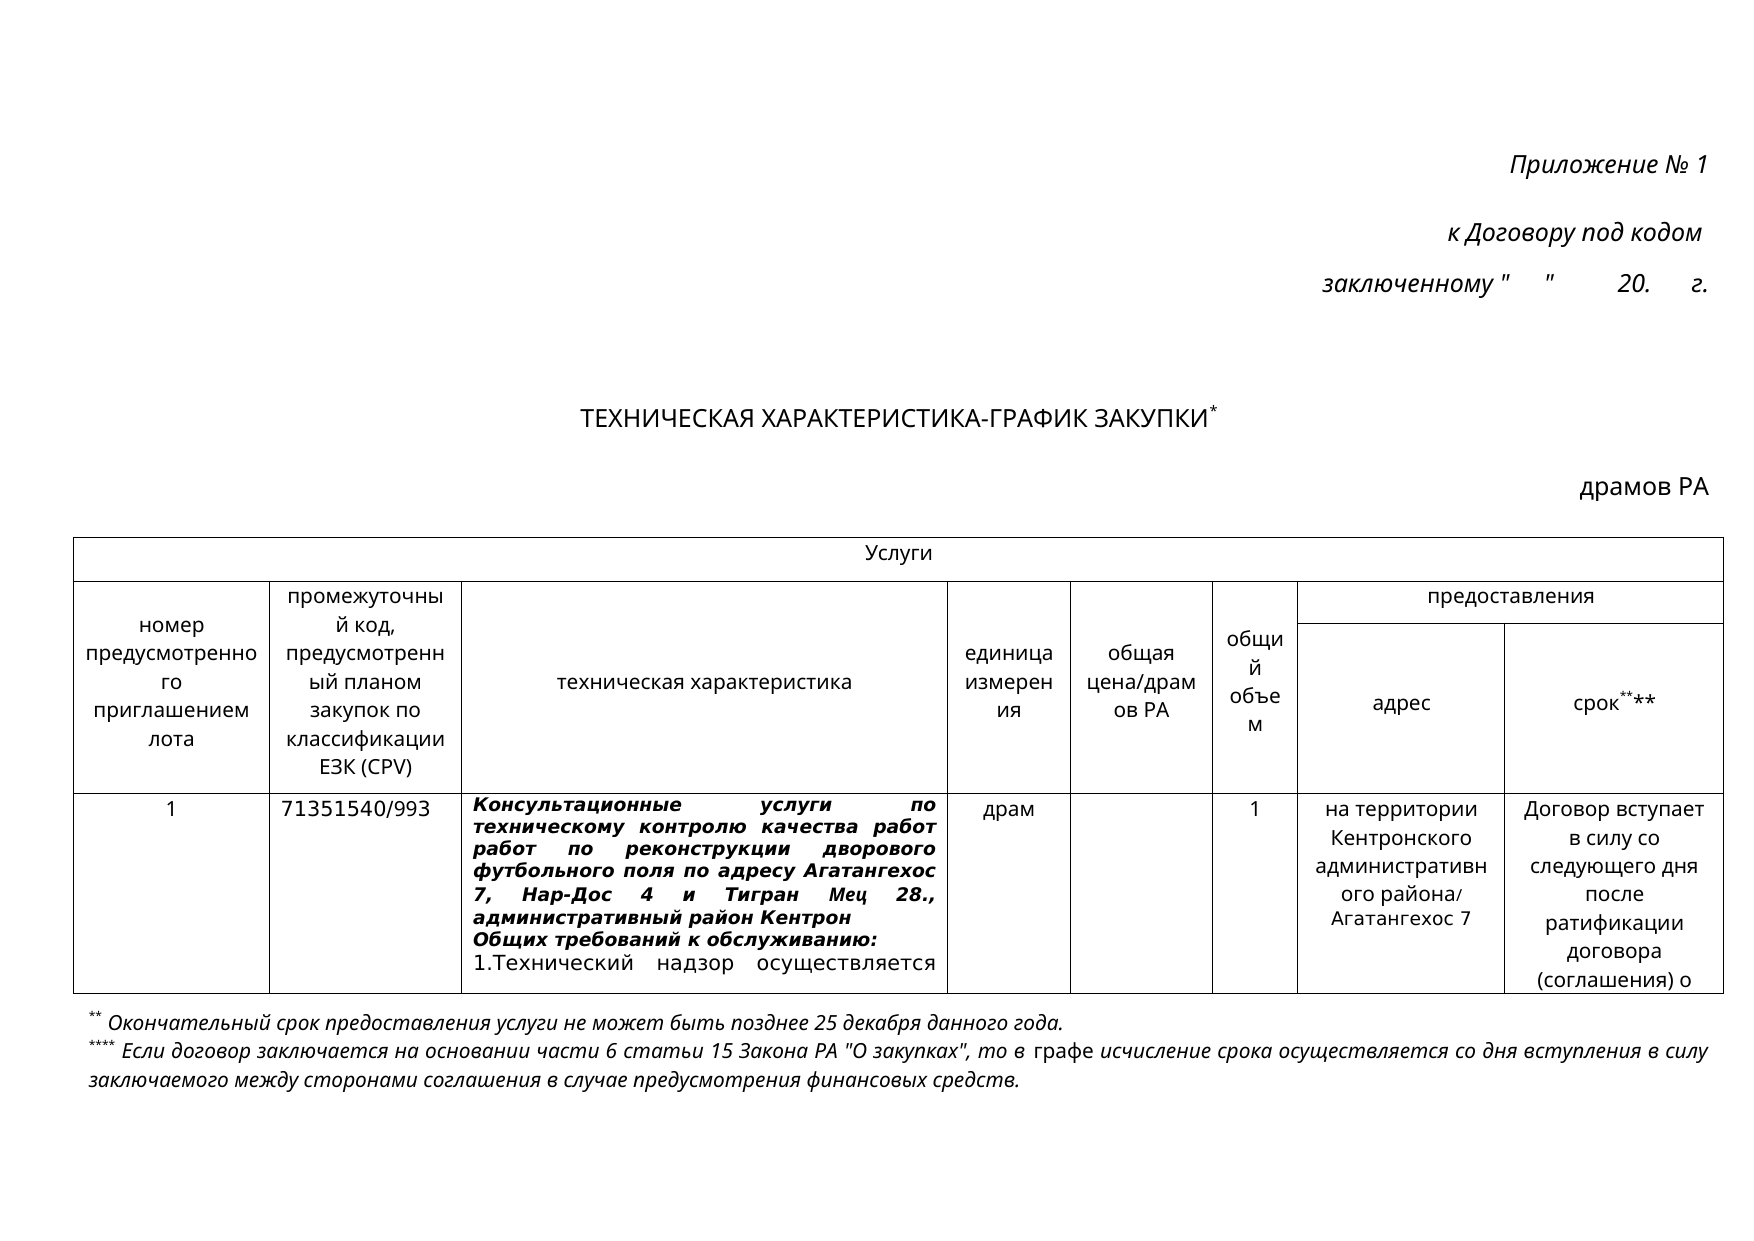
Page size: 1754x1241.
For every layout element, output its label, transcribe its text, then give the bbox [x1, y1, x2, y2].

table_cell предоставления [1298, 582, 1723, 622]
text ТЕХНИЧЕСКАЯ ХАРАКТЕРИСТИКА-ГРАФИК ЗАКУПКИ* [88, 401, 1709, 435]
table_cell драм [948, 794, 1070, 993]
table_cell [462, 794, 947, 993]
table_cell 1 [74, 794, 269, 993]
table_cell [1505, 794, 1723, 993]
table_cell срок** [1505, 624, 1723, 793]
table_cell общая цена/драмов РА [1071, 582, 1212, 793]
table_cell [1071, 794, 1212, 993]
table_cell единица измерения [948, 582, 1070, 793]
table_cell промежуточный код, предусмотренный планом закупок по классификации ЕЗК (CPV) [270, 582, 461, 793]
text к Договору под кодом заключенному " " 20. г. [88, 215, 1709, 300]
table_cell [1298, 794, 1504, 993]
text драмов РА [88, 469, 1709, 503]
table_cell номер предусмотренного приглашением лота [74, 582, 269, 793]
table_cell общий объем [1213, 582, 1297, 793]
table_header Услуги [74, 538, 1723, 581]
table_cell техническая характеристика [462, 582, 947, 793]
table_cell адрес [1298, 624, 1504, 793]
text Приложение № 1 [88, 147, 1709, 181]
table_cell 1 [1213, 794, 1297, 993]
table_cell 71351540/993 [270, 794, 461, 993]
